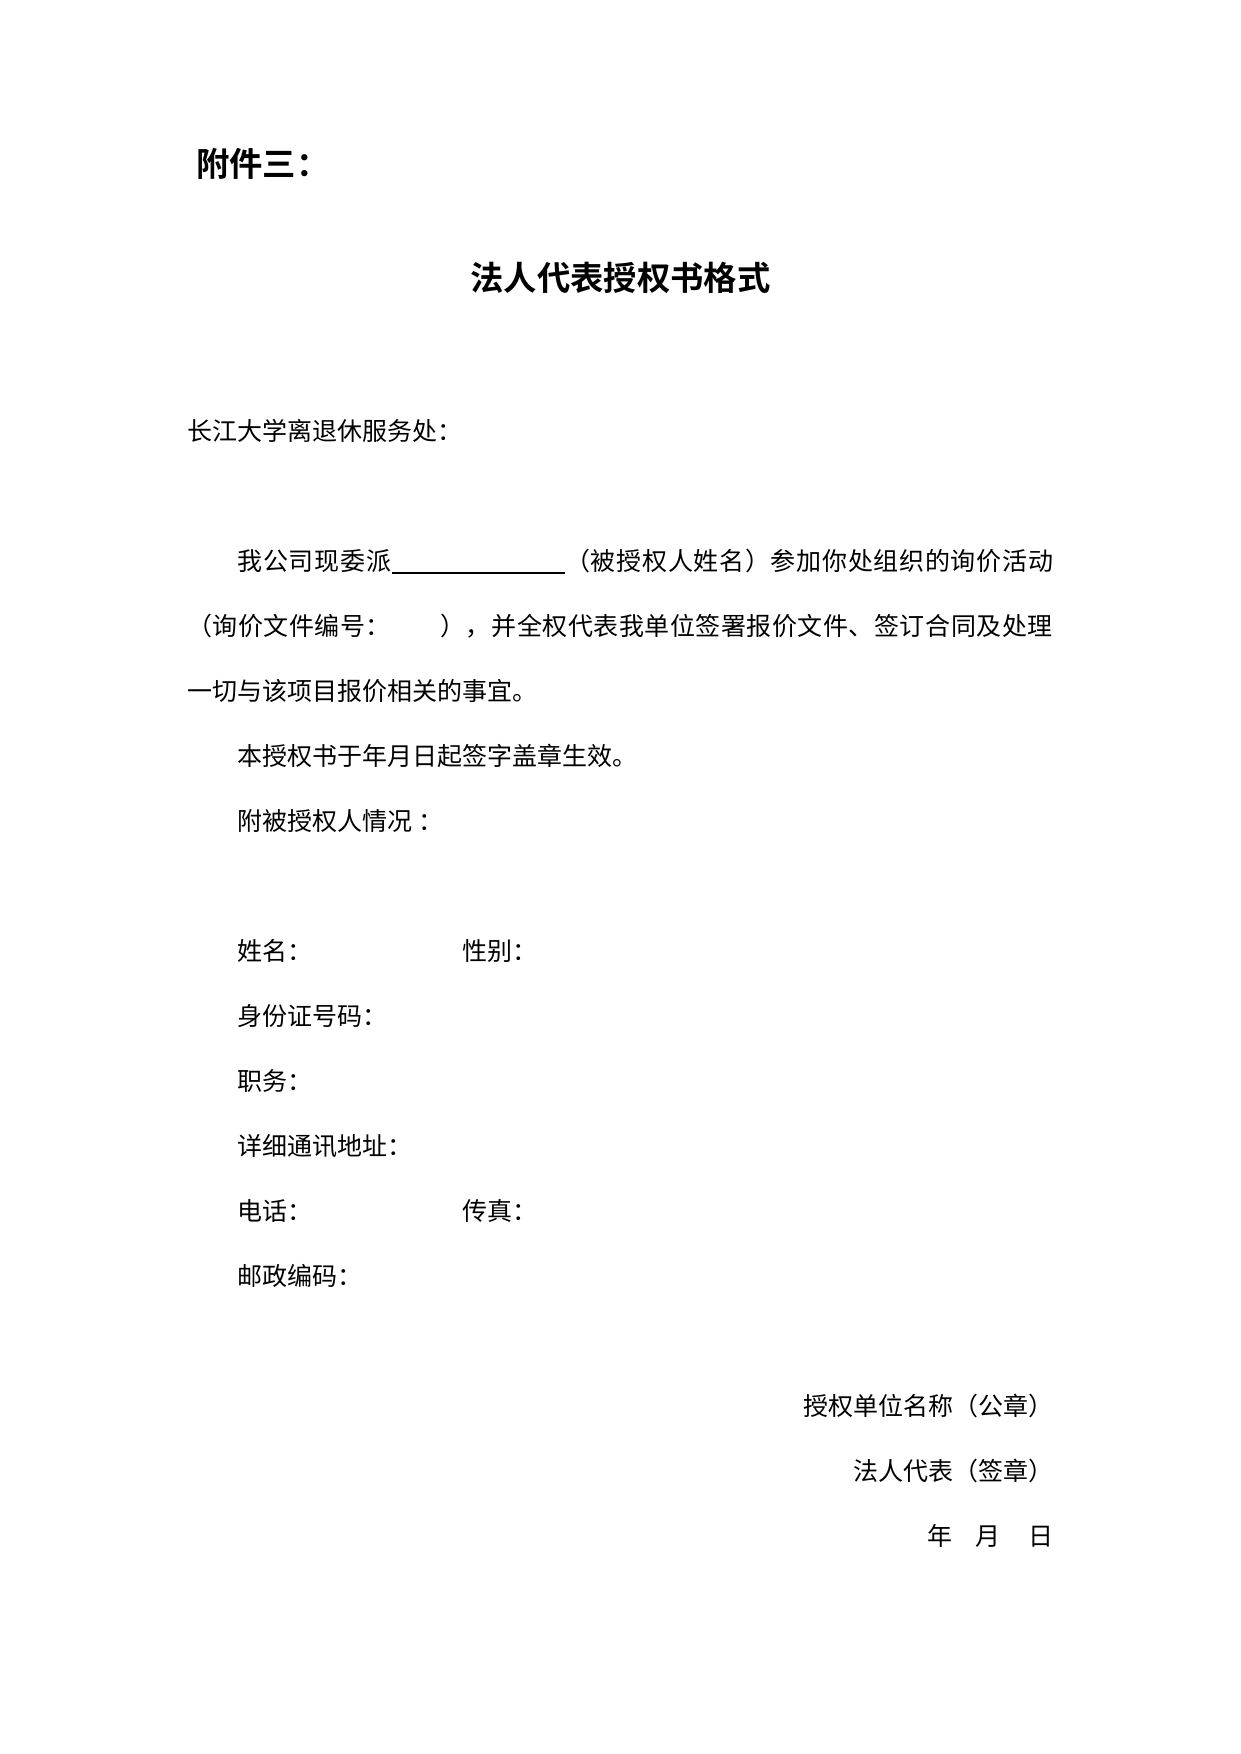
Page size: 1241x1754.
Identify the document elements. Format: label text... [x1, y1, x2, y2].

text 本授权书于年月日起签字盖章生效。 [187, 722, 1053, 787]
text 职务： [187, 1047, 1053, 1112]
text 姓名： 性别： [187, 917, 1053, 982]
text 详细通讯地址： [187, 1112, 1053, 1177]
text 邮政编码： [187, 1242, 1053, 1307]
text 长江大学离退休服务处： [187, 397, 1053, 462]
text 法人代表授权书格式 [187, 243, 1053, 308]
text 法人代表（签章） [187, 1437, 1053, 1502]
text 我公司现委派 （被授权人姓名）参加你处组织的询价活动（询价文件编号： ），并全权代表我单位签署报价文件、签订合同及处理一切与该项目报价相关的事宜。 [187, 527, 1053, 722]
text 电话： 传真： [187, 1177, 1053, 1242]
text 授权单位名称（公章） [187, 1372, 1053, 1437]
text 身份证号码： [187, 982, 1053, 1047]
text 年 月 日 [187, 1502, 1053, 1567]
text 附件三： [187, 129, 1053, 194]
text 附被授权人情况 ： [187, 787, 1053, 852]
